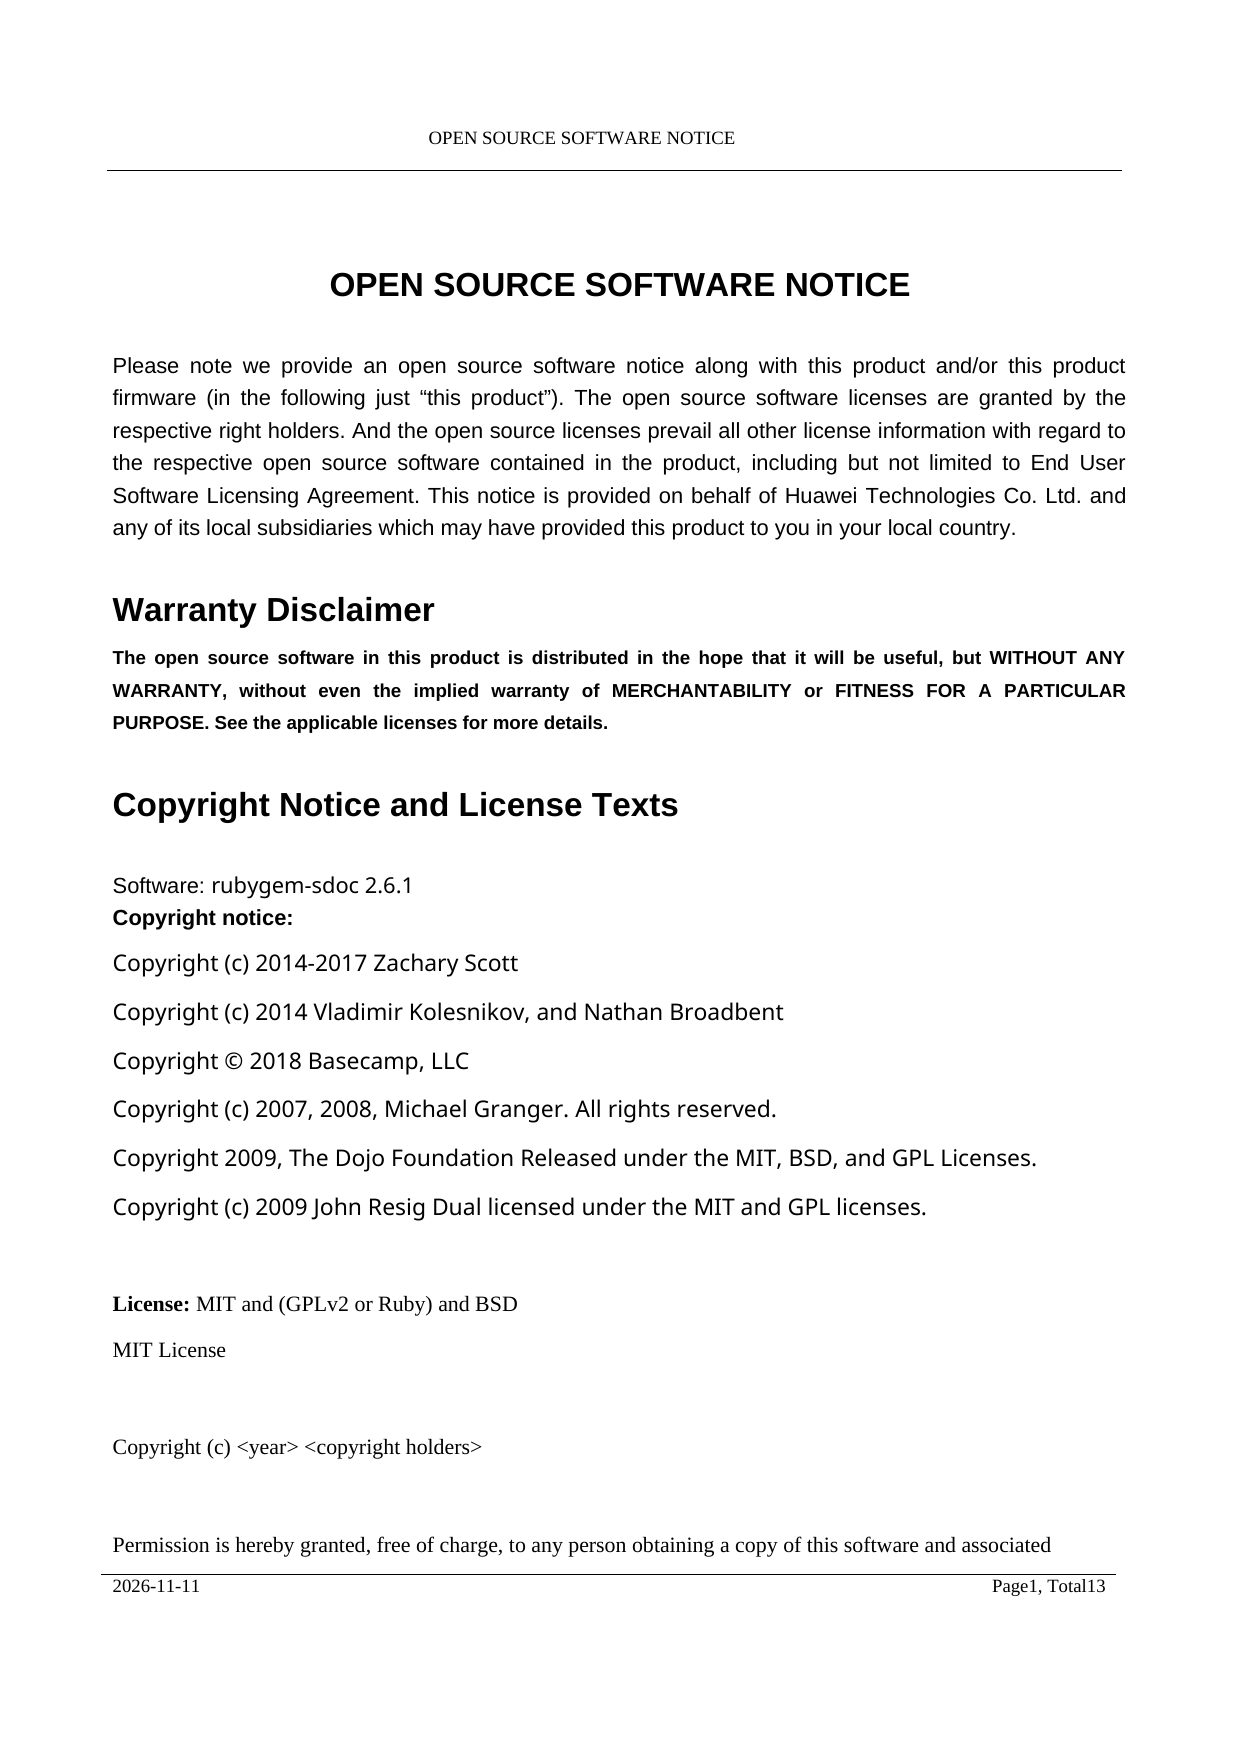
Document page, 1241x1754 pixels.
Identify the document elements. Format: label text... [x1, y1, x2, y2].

text Software: rubygem-sdoc 2.6.1 [112, 869, 1128, 901]
text The open source software in this product is distributed in the hope that it will be useful, but WITHOUT ANY WARRANTY, without even the implied warranty of MERCHANTABILITY or FITNESS FOR A PARTICULAR PURPOSE. See the applicable licenses for more details. [112, 641, 1128, 739]
text Copyright Notice and License Texts [112, 771, 1128, 836]
text Warranty Disclaimer [112, 576, 1128, 641]
text License: MIT and (GPLv2 or Ruby) and BSD [112, 1288, 1128, 1320]
text OPEN SOURCE SOFTWARE NOTICE [112, 251, 1128, 316]
text Copyright (c) 2014-2017 Zachary Scott Copyright (c) 2014 Vladimir Kolesnikov, and Nathan Broadbent Copyright © 2018 Basecamp, LLC Copyright (c) 2007, 2008, Michael Granger. All rights reserved. Copyright 2009, The Dojo Foundation Released under the MIT, BSD, and GPL Licenses. Copyright (c) 2009 John Resig Dual licensed under the MIT and GPL licenses. [112, 947, 1128, 1272]
text Please note we provide an open source software notice along with this product and/or this product firmware (in the following just “this product”). The open source software licenses are granted by the respective right holders. And the open source licenses prevail all other license information with regard to the respective open source software contained in the product, including but not limited to End User Software Licensing Agreement. This notice is provided on behalf of Huawei Technologies Co. Ltd. and any of its local subsidiaries which may have provided this product to you in your local country. [112, 349, 1128, 544]
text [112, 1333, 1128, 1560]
text Copyright notice: [112, 901, 1128, 934]
